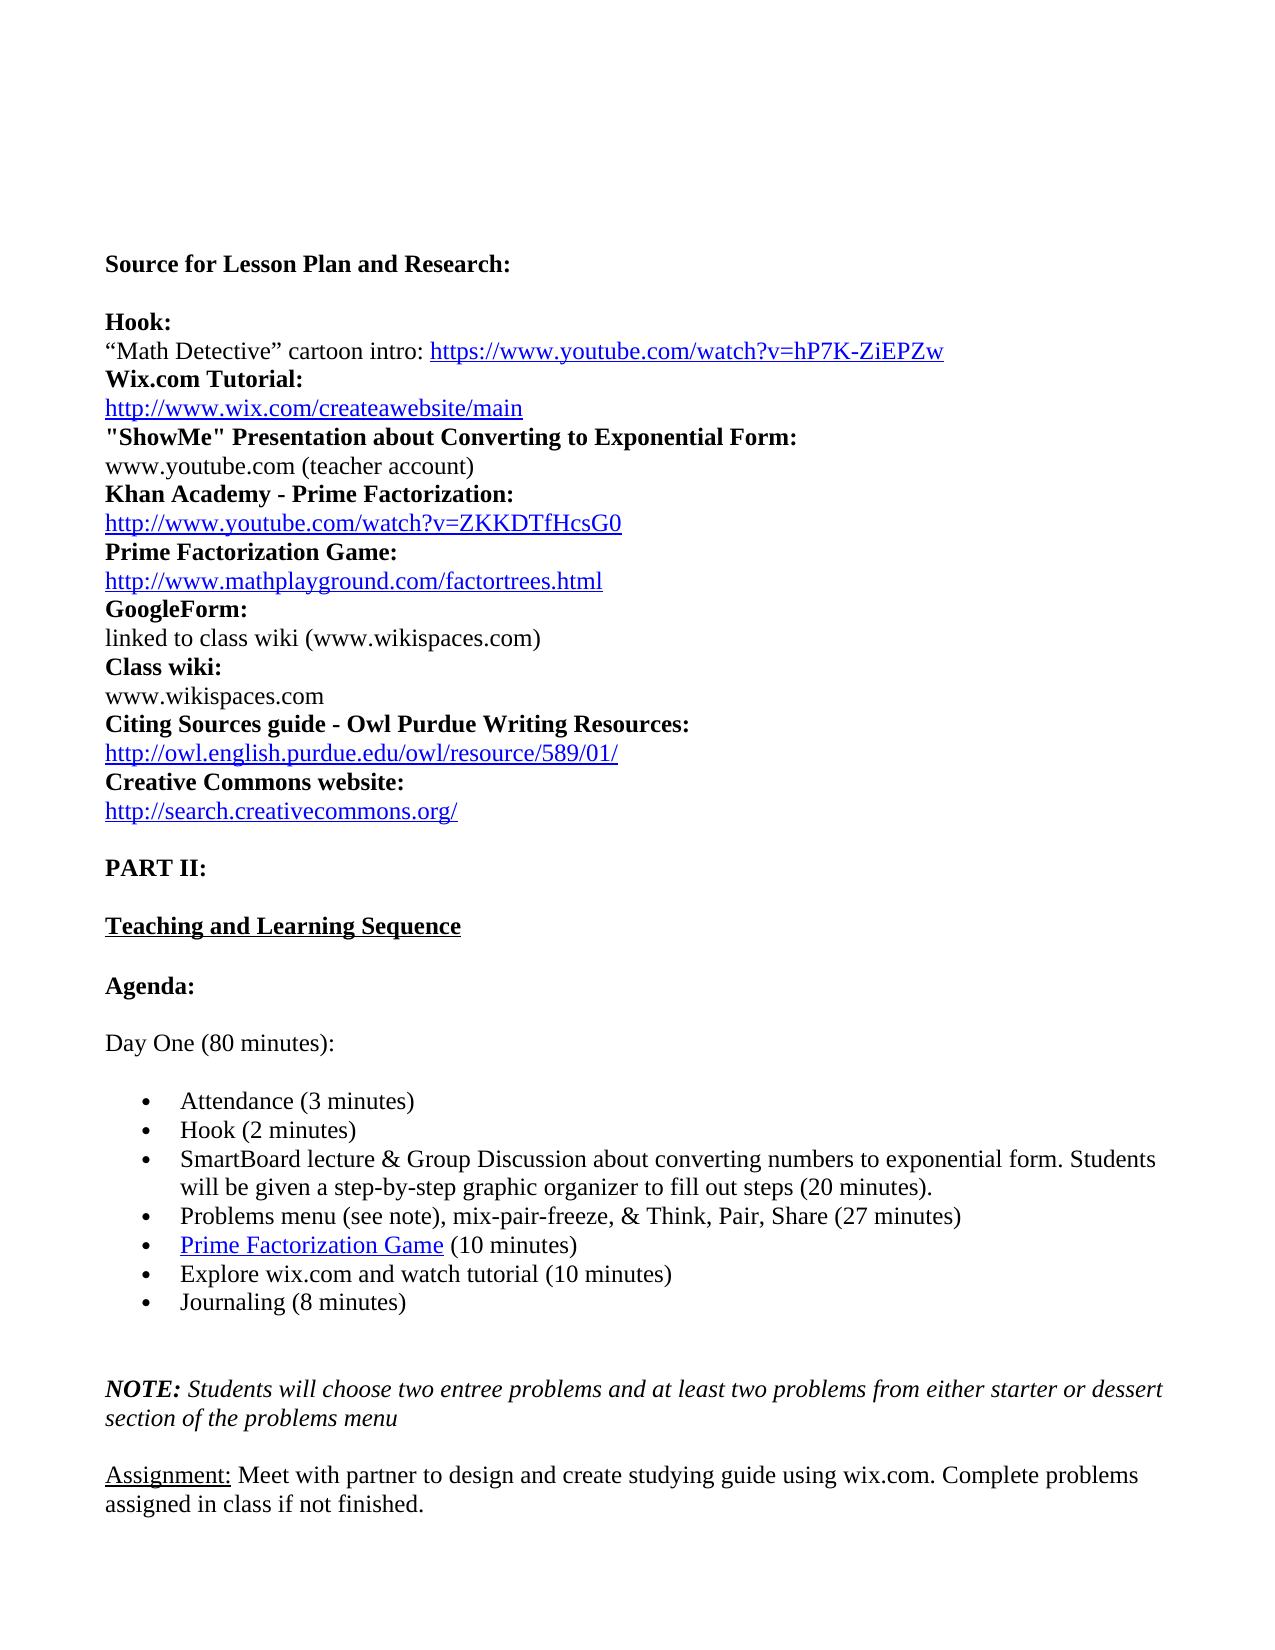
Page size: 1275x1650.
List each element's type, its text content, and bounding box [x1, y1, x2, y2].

text “Math Detective” cartoon intro: https://www.youtube.com/watch?v=hP7K-ZiEPZw [105, 336, 1170, 364]
list Prime Factorization Game (10 minutes) [142, 1230, 1170, 1259]
list SmartBoard lecture & Group Discussion about converting numbers to exponential form. Students will be given a step-by-step graphic organizer to fill out steps (20 minutes). [142, 1144, 1170, 1201]
list Attendance (3 minutes) [142, 1086, 1170, 1115]
list Explore wix.com and watch tutorial (10 minutes) [142, 1259, 1170, 1287]
text Wix.com Tutorial: http://www.wix.com/createawebsite/main "ShowMe" Presentation about Converting to Exponential Form: www.youtube.com (teacher account) Khan Academy - Prime Factorization: http://www.youtube.com/watch?v=ZKKDTfHcsG0 Prime Factorization Game: http://www.mathplayground.com/factortrees.html GoogleForm: linked to class wiki (www.wikispaces.com) Class wiki: www.wikispaces.com Citing Sources guide - Owl Purdue Writing Resources: http://owl.english.purdue.edu/owl/resource/589/01/ Creative Commons website: http://search.creativecommons.org/ PART II: Teaching and Learning Sequence [105, 364, 1170, 971]
list Journaling (8 minutes) [142, 1287, 1170, 1316]
list Problems menu (see note), mix-pair-freeze, & Think, Pair, Share (27 minutes) [142, 1201, 1170, 1230]
text Agenda: Day One (80 minutes): [105, 971, 1170, 1057]
list Hook (2 minutes) [142, 1115, 1170, 1144]
text NOTE: Students will choose two entree problems and at least two problems from either starter or dessert section of the problems menu Assignment: Meet with partner to design and create studying guide using wix.com. Complete problems assigned in class if not finished. [105, 1345, 1170, 1518]
text Source for Lesson Plan and Research: Hook: [105, 221, 1170, 336]
